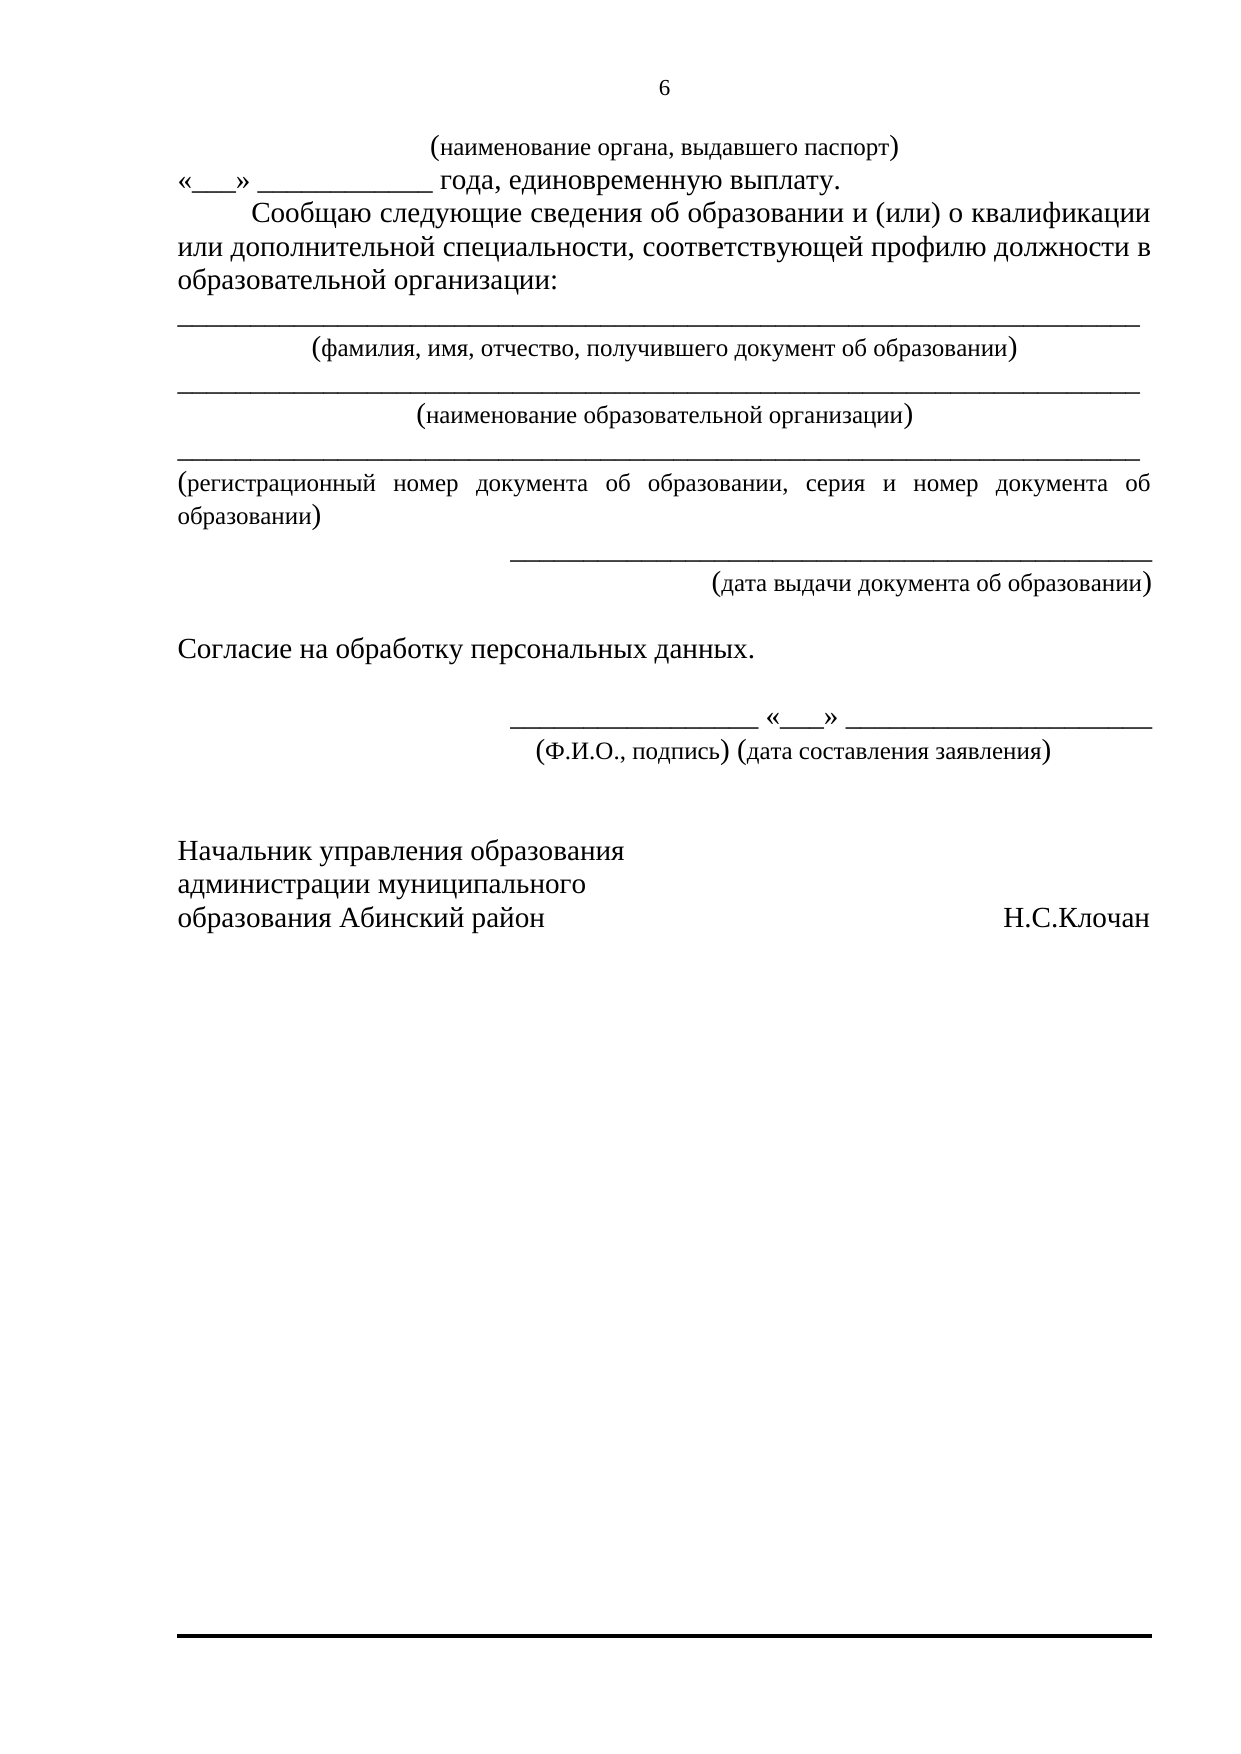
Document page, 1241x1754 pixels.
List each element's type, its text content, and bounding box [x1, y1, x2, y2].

text Согласие на обработку персональных данных. [177, 631, 1152, 665]
text «___» ____________ года, единовременную выплату. [177, 162, 1152, 195]
text (регистрационный номер документа об образовании, серия и номер документа об образовании) [177, 464, 1152, 531]
text __________________________________________________________________ [177, 296, 1152, 329]
text Сообщаю следующие сведения об образовании и (или) о квалификации или дополнительной специальности, соответствующей профилю должности в образовательной организации: [177, 195, 1152, 296]
text администрации муниципального [177, 866, 1152, 900]
text __________________________________________________________________ [177, 430, 1152, 464]
text (наименование образовательной организации) [177, 397, 1152, 430]
text __________________________________________________________________ [177, 363, 1152, 397]
text (дата выдачи документа об образовании) [177, 564, 1152, 598]
text (фамилия, имя, отчество, получившего документ об образовании) [177, 329, 1152, 363]
text (Ф.И.О., подпись) (дата составления заявления) [177, 732, 1152, 766]
text _________________ «___» _____________________ [177, 698, 1152, 732]
text Начальник управления образования [177, 833, 1152, 866]
text образования Абинский район Н.С.Клочан [177, 900, 1152, 933]
text ____________________________________________ [177, 531, 1152, 564]
text (наименование органа, выдавшего паспорт) [177, 128, 1152, 162]
